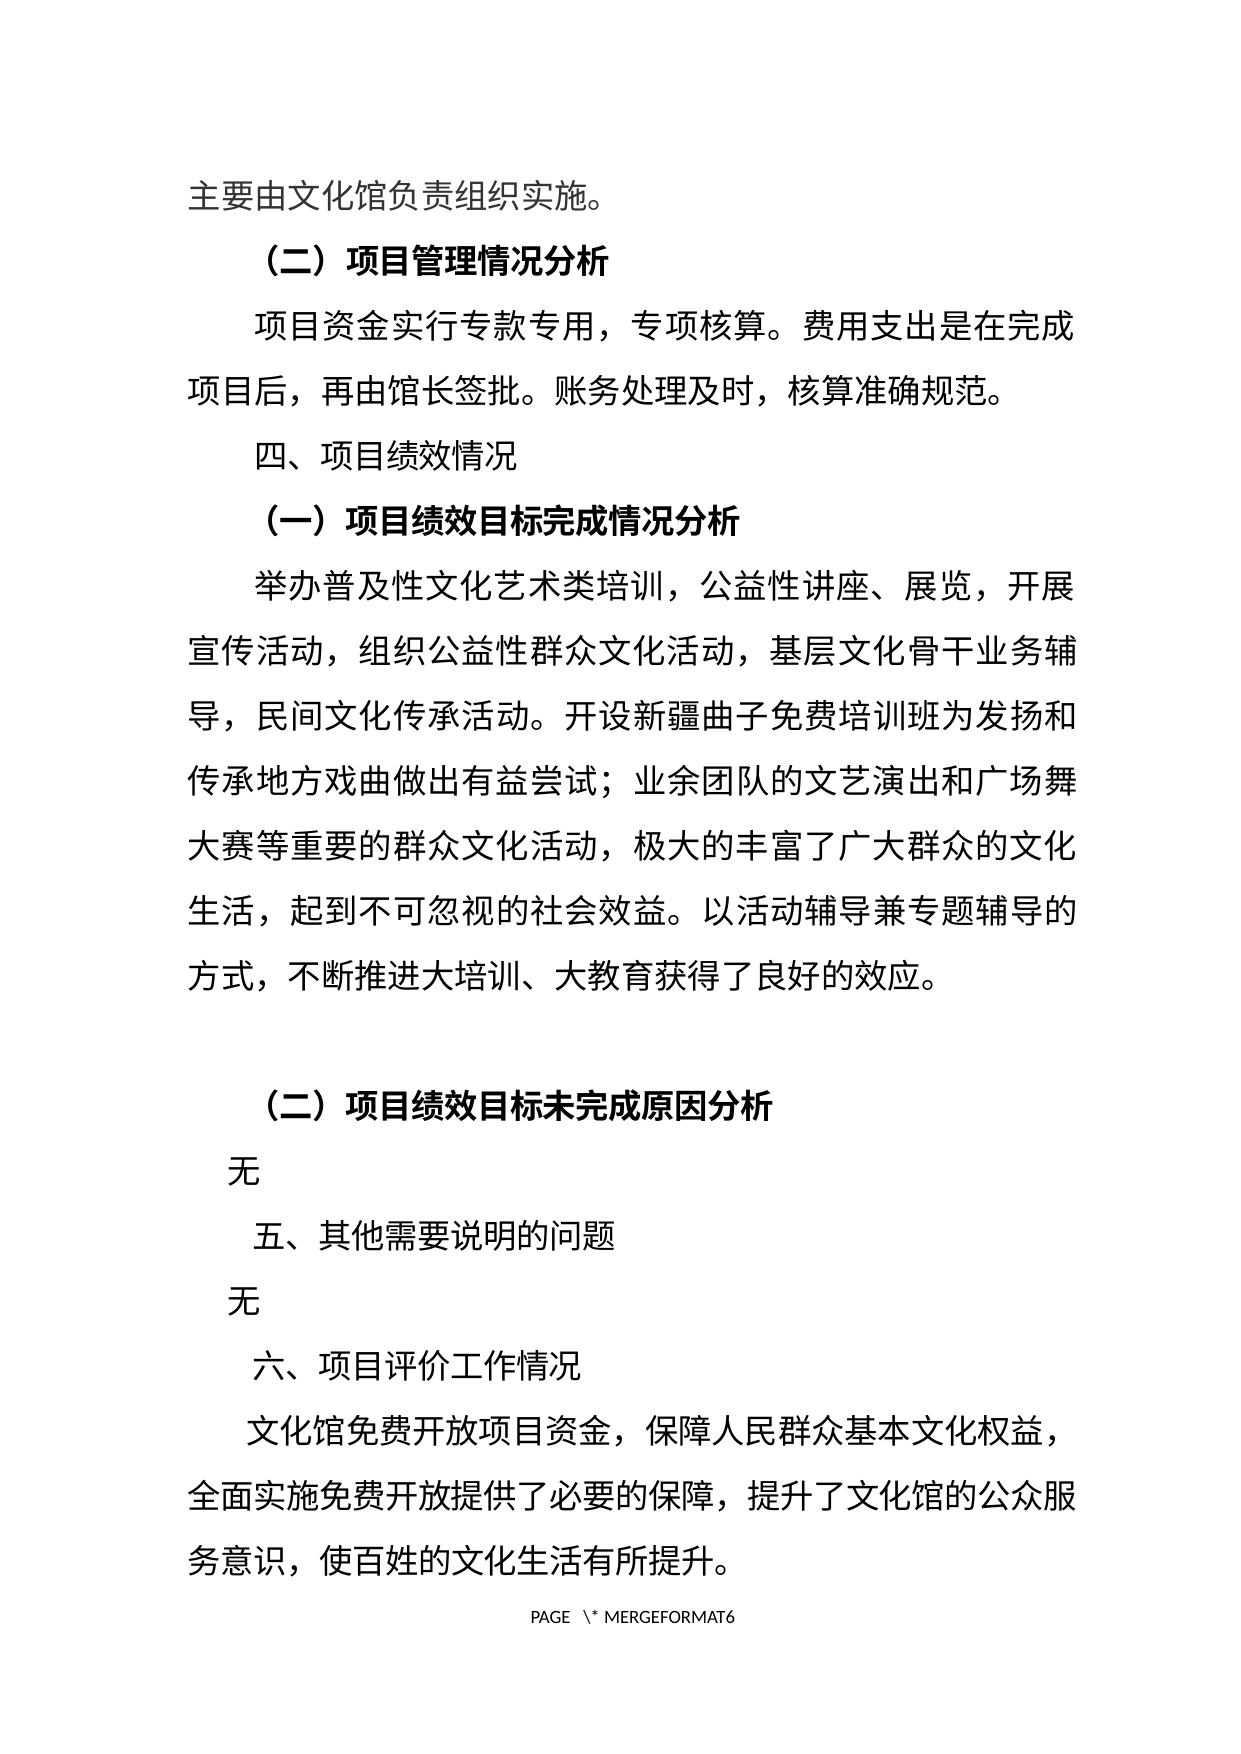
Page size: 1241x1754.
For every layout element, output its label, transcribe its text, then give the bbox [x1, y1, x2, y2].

list 项目管理情况分析 [187, 227, 1078, 292]
text 六、项目评价工作情况 [187, 1332, 1078, 1397]
text 无 [227, 1137, 1078, 1202]
text 项目资金实行专款专用，专项核算。费用支出是在完成项目后，再由馆长签批。账务处理及时，核算准确规范。 [187, 292, 1078, 422]
text 四、项目绩效情况 [187, 422, 1078, 487]
text （二）项目绩效目标未完成原因分析 [187, 1072, 1078, 1137]
text （一）项目绩效目标完成情况分析 [187, 487, 1078, 552]
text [187, 162, 1078, 227]
text 无 [227, 1267, 1078, 1332]
text 举办普及性文化艺术类培训，公益性讲座、展览，开展宣传活动，组织公益性群众文化活动，基层文化骨干业务辅导，民间文化传承活动。开设新疆曲子免费培训班为发扬和传承地方戏曲做出有益尝试；业余团队的文艺演出和广场舞大赛等重要的群众文化活动，极大的丰富了广大群众的文化生活，起到不可忽视的社会效益。以活动辅导兼专题辅导的方式，不断推进大培训、大教育获得了良好的效应。 [187, 552, 1078, 1007]
text 文化馆免费开放项目资金，保障人民群众基本文化权益，全面实施免费开放提供了必要的保障，提升了文化馆的公众服务意识，使百姓的文化生活有所提升。 [187, 1397, 1078, 1592]
list 其他需要说明的问题 [187, 1202, 1078, 1267]
